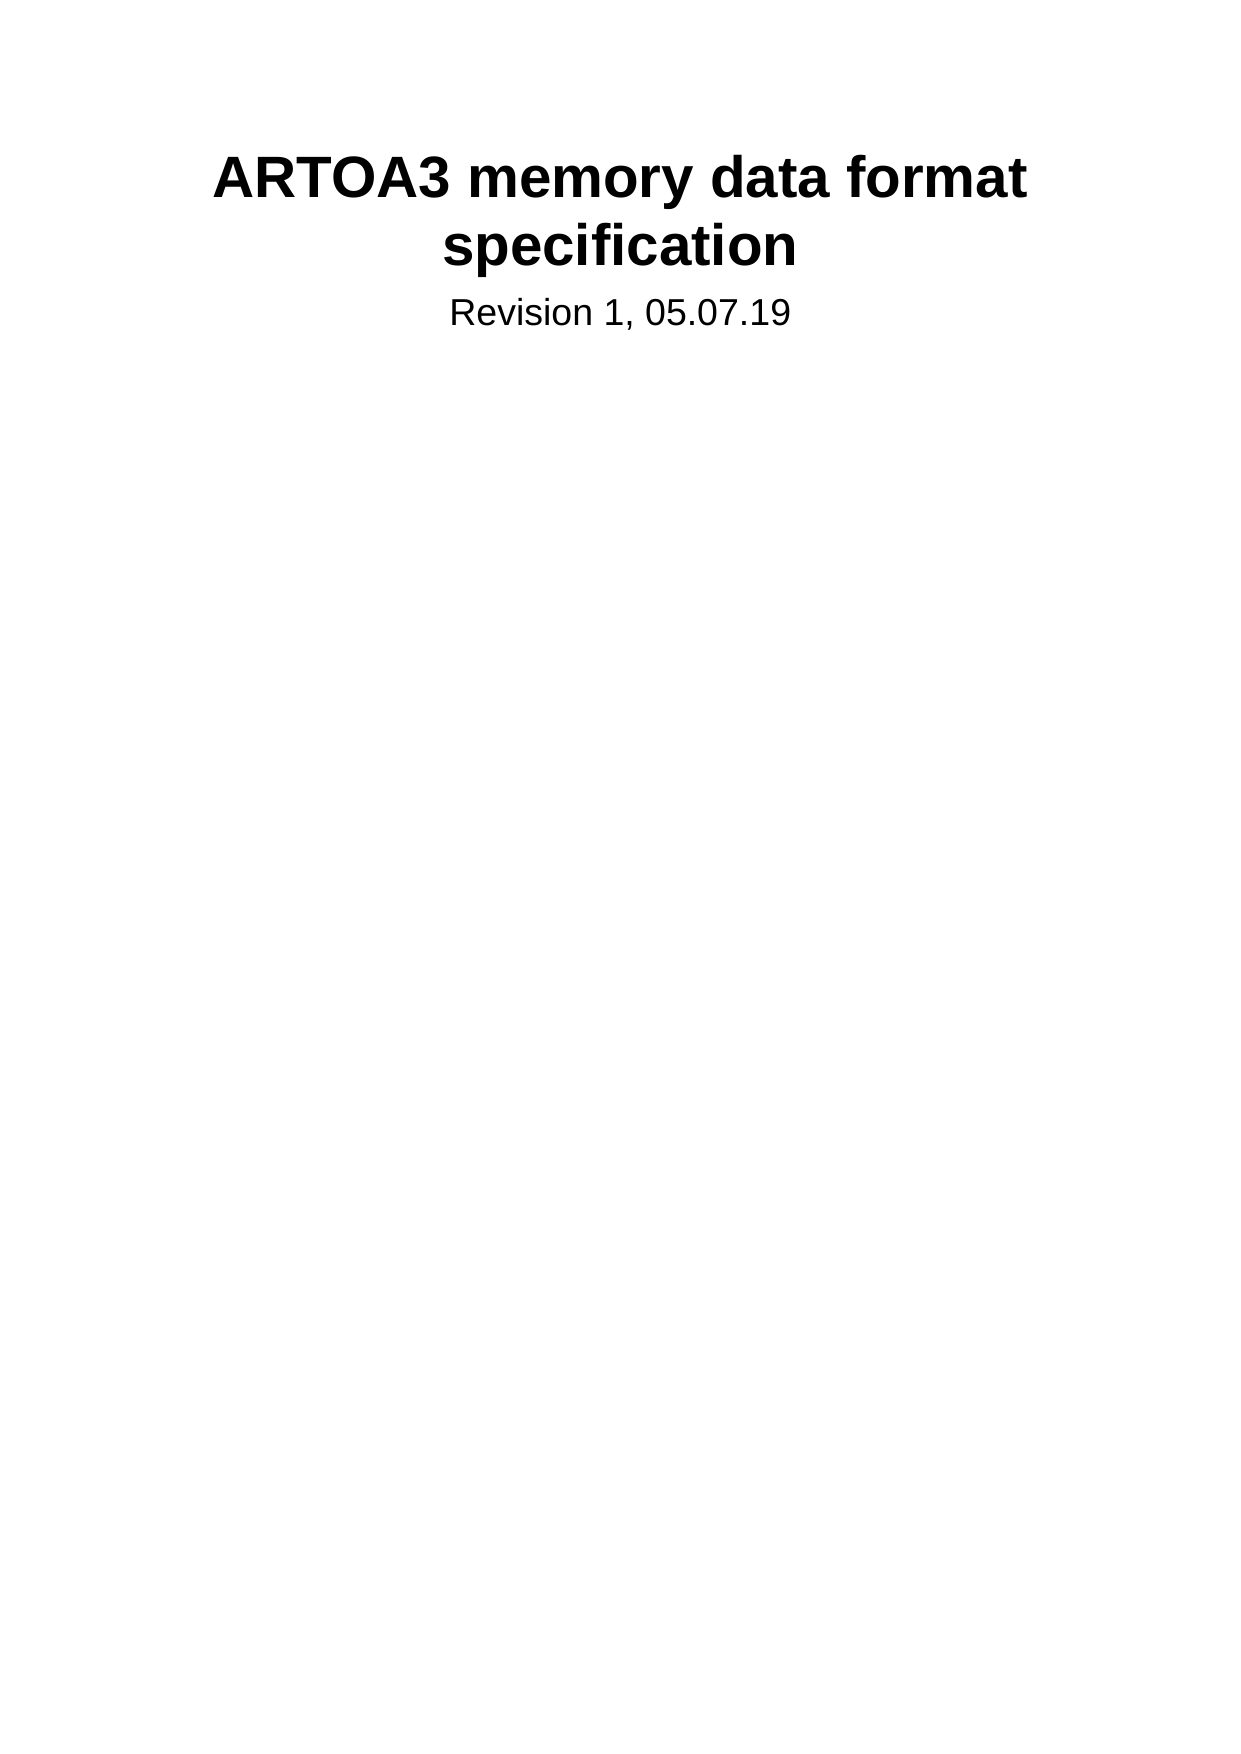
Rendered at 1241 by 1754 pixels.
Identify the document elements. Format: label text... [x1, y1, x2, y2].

title ARTOA3 memory data format specification [118, 143, 1122, 277]
subtitle Revision 1, 05.07.19 [118, 290, 1122, 333]
